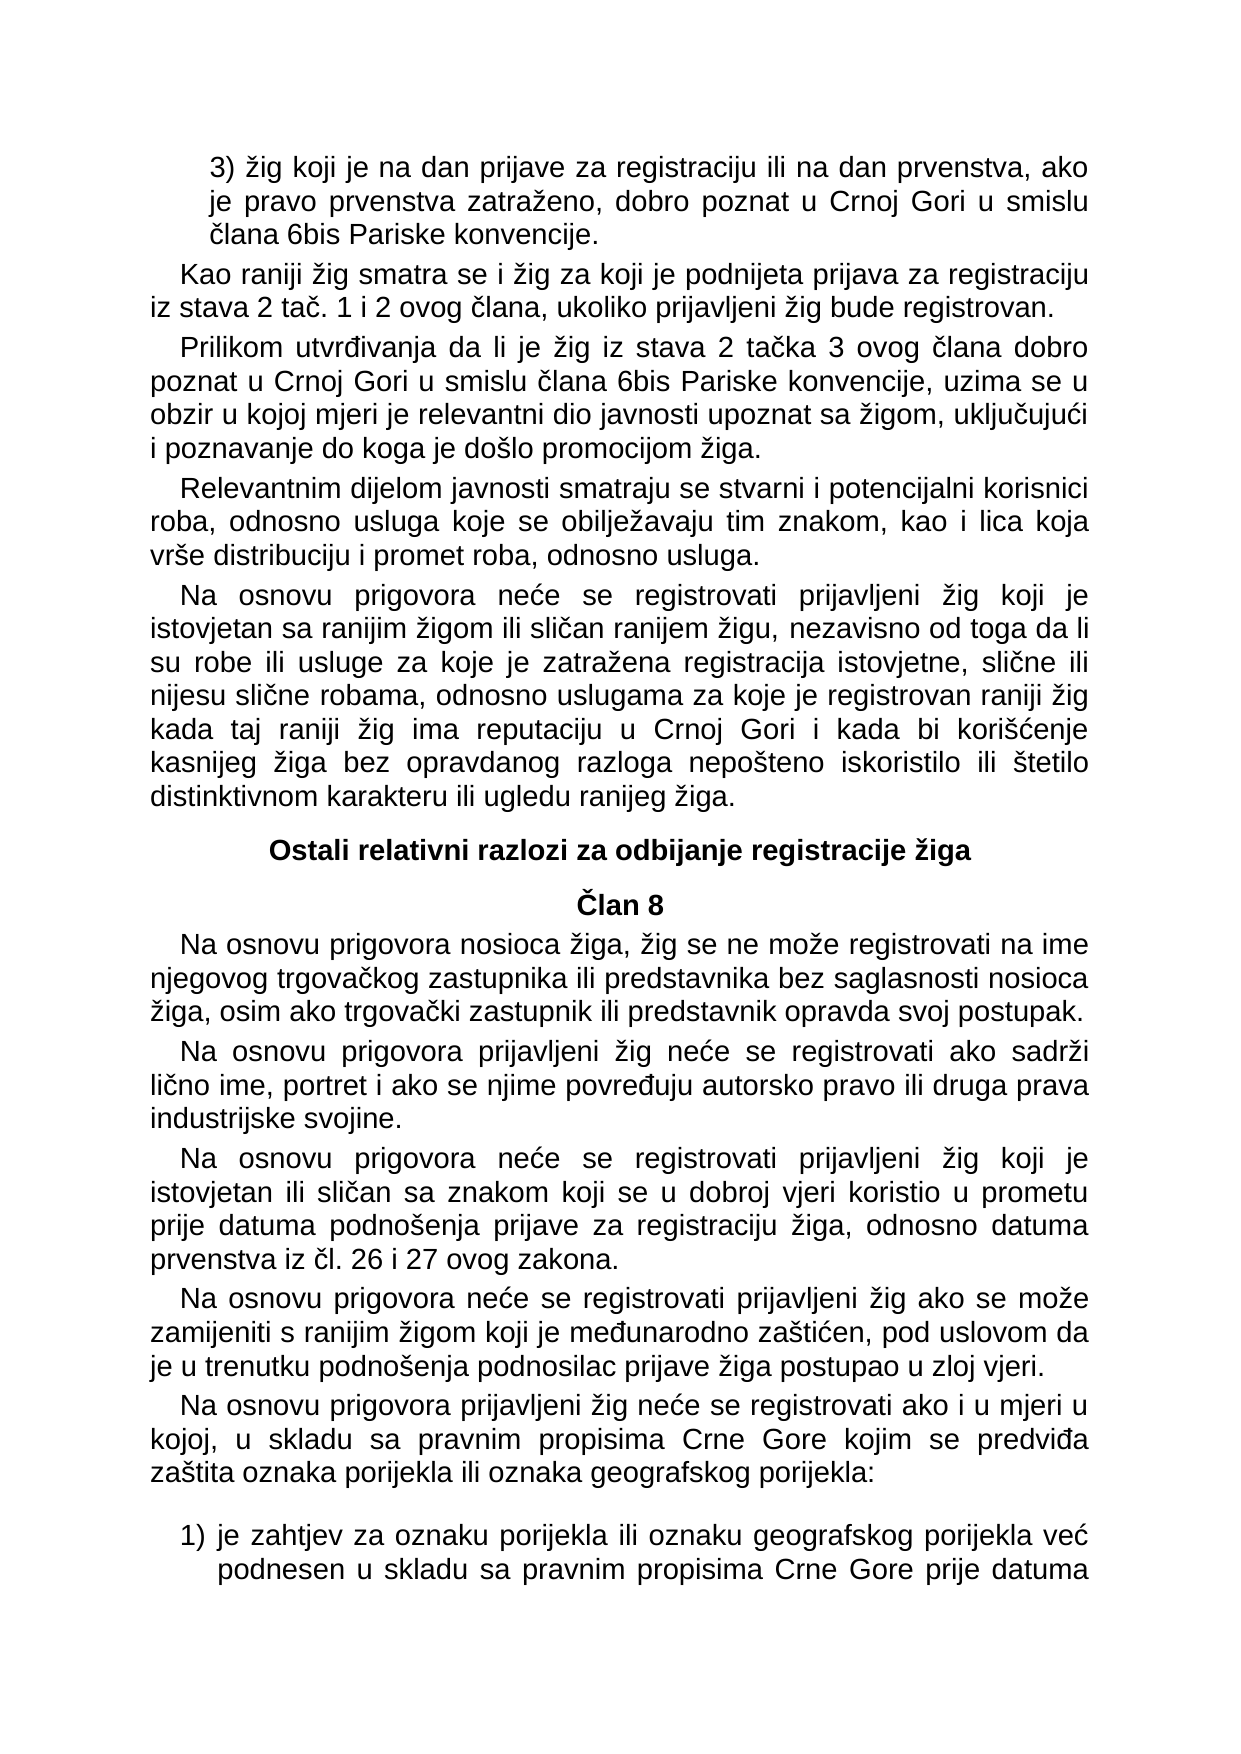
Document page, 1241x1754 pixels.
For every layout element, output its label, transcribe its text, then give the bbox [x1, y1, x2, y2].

text Na osnovu prigovora prijavljeni žig neće se registrovati ako i u mjeri u kojoj, u skladu sa pravnim propisima Crne Gore kojim se predviđa zaštita oznaka porijekla ili oznaka geografskog porijekla: [150, 1388, 1090, 1489]
text Na osnovu prigovora prijavljeni žig neće se registrovati ako sadrži lično ime, portret i ako se njime povređuju autorsko pravo ili druga prava industrijske svojine. [150, 1034, 1090, 1135]
text Na osnovu prigovora neće se registrovati prijavljeni žig koji je istovjetan sa ranijim žigom ili sličan ranijem žigu, nezavisno od toga da li su robe ili usluge za koje je zatražena registracija istovjetne, slične ili nijesu slične robama, odnosno uslugama za koje je registrovan raniji žig kada taj raniji žig ima reputaciju u Crnoj Gori i kada bi korišćenje kasnijeg žiga bez opravdanog razloga nepošteno iskoristilo ili štetilo distinktivnom karakteru ili ugledu ranijeg žiga. [150, 577, 1090, 812]
text Na osnovu prigovora neće se registrovati prijavljeni žig koji je istovjetan ili sličan sa znakom koji se u dobroj vjeri koristio u prometu prije datuma podnošenja prijave za registraciju žiga, odnosno datuma prvenstva iz čl. 26 i 27 ovog zakona. [150, 1141, 1090, 1275]
text 3) žig koji je na dan prijave za registraciju ili na dan prvenstva, ako je pravo prvenstva zatraženo, dobro poznat u Crnoj Gori u smislu člana 6bis Pariske konvencije. [179, 150, 1090, 251]
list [179, 1518, 1090, 1585]
text Na osnovu prigovora neće se registrovati prijavljeni žig ako se može zamijeniti s ranijim žigom koji je međunarodno zaštićen, pod uslovom da je u trenutku podnošenja podnosilac prijave žiga postupao u zloj vjeri. [150, 1281, 1090, 1382]
text Ostali relativni razlozi za odbijanje registracije žiga [150, 833, 1090, 867]
text Relevantnim dijelom javnosti smatraju se stvarni i potencijalni korisnici roba, odnosno usluga koje se obilježavaju tim znakom, kao i lica koja vrše distribuciju i promet roba, odnosno usluga. [150, 471, 1090, 571]
text Član 8 [150, 887, 1090, 921]
text Na osnovu prigovora nosioca žiga, žig se ne može registrovati na ime njegovog trgovačkog zastupnika ili predstavnika bez saglasnosti nosioca žiga, osim ako trgovački zastupnik ili predstavnik opravda svoj postupak. [150, 927, 1090, 1028]
text Kao raniji žig smatra se i žig za koji je podnijeta prijava za registraciju iz stava 2 tač. 1 i 2 ovog člana, ukoliko prijavljeni žig bude registrovan. [150, 257, 1090, 324]
text Prilikom utvrđivanja da li je žig iz stava 2 tačka 3 ovog člana dobro poznat u Crnoj Gori u smislu člana 6bis Pariske konvencije, uzima se u obzir u kojoj mjeri je relevantni dio javnosti upoznat sa žigom, uključujući i poznavanje do koga je došlo promocijom žiga. [150, 330, 1090, 464]
